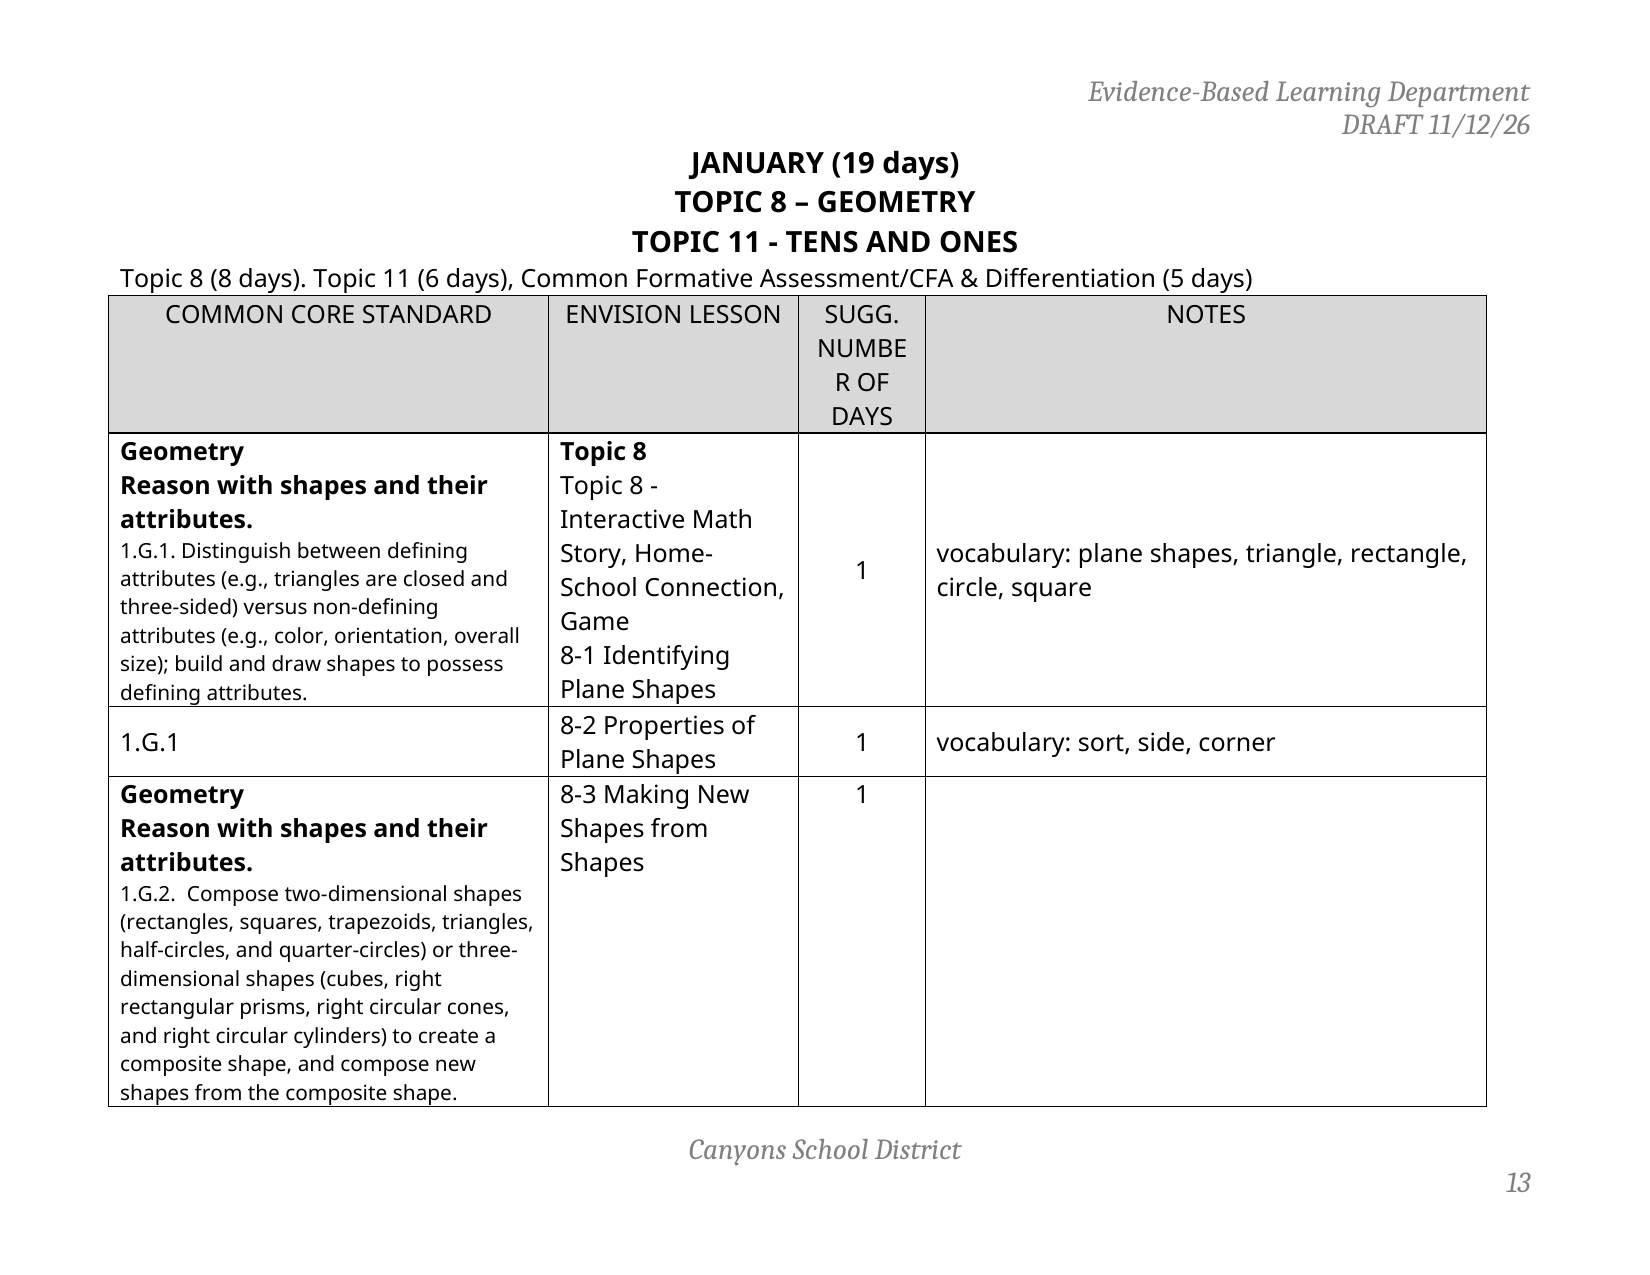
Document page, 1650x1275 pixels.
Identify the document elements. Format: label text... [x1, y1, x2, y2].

table_cell Geometry Reason with shapes and their attributes. 1.G.1. Distinguish between defining attributes (e.g., triangles are closed and three-sided) versus non-defining attributes (e.g., color, orientation, overall size); build and draw shapes to possess defining attributes. [109, 434, 548, 706]
table_cell 1 [799, 777, 925, 1106]
text TOPIC 8 – GEOMETRY [120, 182, 1530, 221]
table_cell 1 [799, 707, 925, 776]
table_cell vocabulary: plane shapes, triangle, rectangle, circle, square [926, 434, 1486, 706]
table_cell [549, 777, 798, 1106]
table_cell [109, 777, 548, 1106]
text JANUARY (19 days) [120, 142, 1530, 182]
table_cell [926, 777, 1486, 1106]
table_header COMMON CORE STANDARD [109, 296, 548, 432]
table_cell 1 [799, 434, 925, 706]
table_header NOTES [926, 296, 1486, 432]
text Topic 8 (8 days). Topic 11 (6 days), Common Formative Assessment/CFA & Differentiation (5 days) [120, 261, 1530, 295]
table_header ENVISION LESSON [549, 296, 798, 432]
table_cell vocabulary: sort, side, corner [926, 707, 1486, 776]
table_header SUGG. NUMBER OF DAYS [799, 296, 925, 432]
table_cell 8-2 Properties of Plane Shapes [549, 707, 798, 776]
table_cell Topic 8 Topic 8 - Interactive Math Story, Home-School Connection, Game 8-1 Identifying Plane Shapes [549, 434, 798, 706]
text TOPIC 11 - TENS AND ONES [120, 221, 1530, 261]
table_cell 1.G.1 [109, 707, 548, 776]
